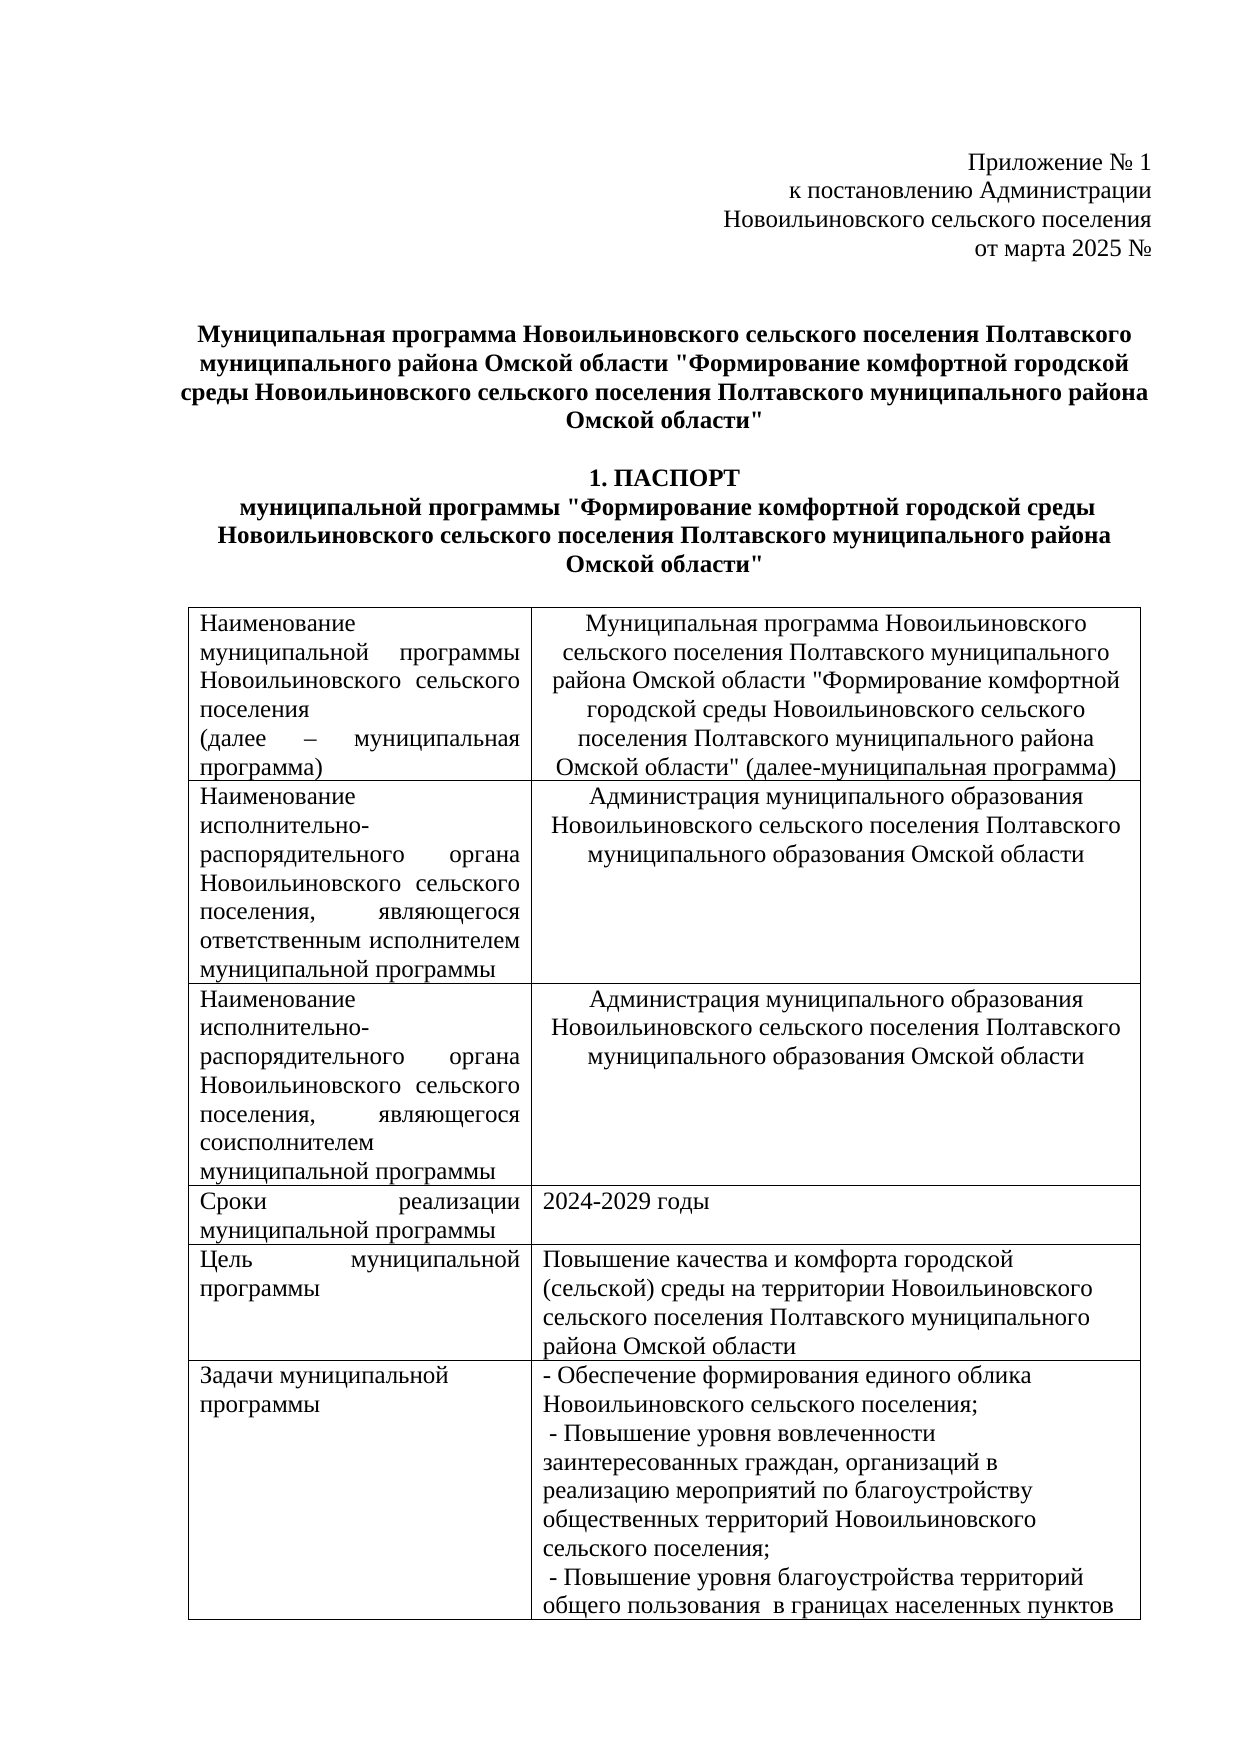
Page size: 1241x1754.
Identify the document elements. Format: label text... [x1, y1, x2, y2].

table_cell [189, 1361, 531, 1619]
text от марта 2025 № [758, 233, 1152, 262]
table_cell Администрация муниципального образования Новоильиновского сельского поселения Полтавского муниципального образования Омской области [532, 781, 1140, 983]
table_cell Повышение качества и комфорта городской (сельской) среды на территории Новоильиновского сельского поселения Полтавского муниципального района Омской области [532, 1245, 1140, 1359]
text Приложение № 1 [758, 147, 1152, 176]
table_cell Администрация муниципального образования Новоильиновского сельского поселения Полтавского муниципального образования Омской области [532, 984, 1140, 1185]
text Муниципальная программа Новоильиновского сельского поселения Полтавского муниципального района Омской области "Формирование комфортной городской среды Новоильиновского сельского поселения Полтавского муниципального района Омской области" [177, 319, 1152, 434]
table_header Муниципальная программа Новоильиновского сельского поселения Полтавского муниципального района Омской области "Формирование комфортной городской среды Новоильиновского сельского поселения Полтавского муниципального района Омской области" (далее-муниципальная программа) [532, 608, 1140, 780]
table_header Наименование муниципальной программы Новоильиновского сельского поселения (далее – муниципальная программа) [189, 608, 531, 780]
table_cell Наименование исполнительно-распорядительного органа Новоильиновского сельского поселения, являющегося ответственным исполнителем муниципальной программы [189, 781, 531, 983]
table_cell Сроки реализации муниципальной программы [189, 1186, 531, 1243]
text Новоильиновского сельского поселения [591, 204, 1152, 233]
text к постановлению Администрации [620, 176, 1152, 204]
table_cell Наименование исполнительно-распорядительного органа Новоильиновского сельского поселения, являющегося соисполнителем муниципальной программы [189, 984, 531, 1185]
table_cell Цель муниципальной программы [189, 1245, 531, 1359]
table_cell 2024-2029 годы [532, 1186, 1140, 1243]
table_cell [532, 1361, 1140, 1619]
text муниципальной программы "Формирование комфортной городской среды Новоильиновского сельского поселения Полтавского муниципального района Омской области" [177, 492, 1152, 578]
text 1. ПАСПОРТ [177, 463, 1152, 492]
